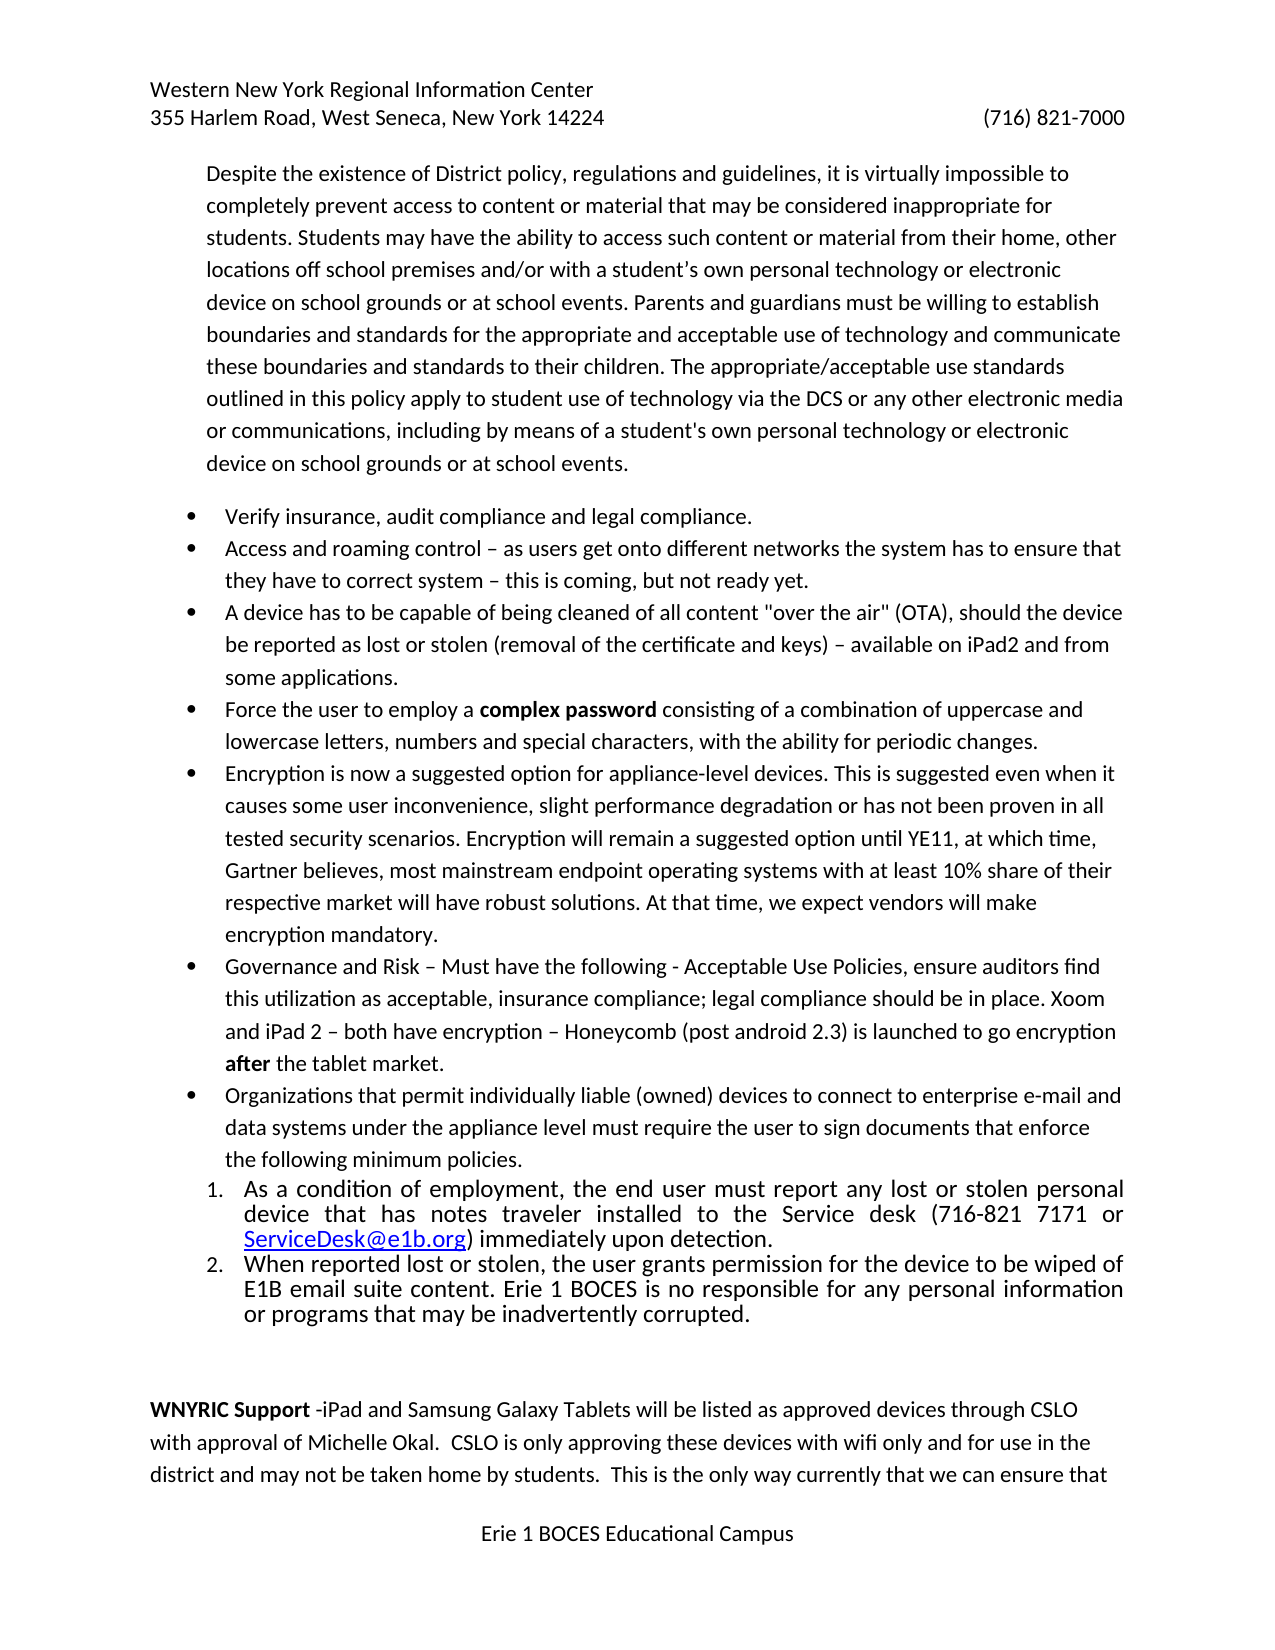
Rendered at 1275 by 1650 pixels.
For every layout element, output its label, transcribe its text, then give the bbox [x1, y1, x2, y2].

list As a condition of employment, the end user must report any lost or stolen personal device that has notes traveler installed to the Service desk (716-821 7171 or ServiceDesk@e1b.org) immediately upon detection. [206, 1178, 1126, 1253]
list A device has to be capable of being cleaned of all content "over the air" (OTA), should the device be reported as lost or stolen (removal of the certificate and keys) – available on iPad2 and from some applications. [187, 598, 1125, 691]
list Organizations that permit individually liable (owned) devices to connect to enterprise e-mail and data systems under the appliance level must require the user to sign documents that enforce the following minimum policies. [187, 1081, 1125, 1173]
list Verify insurance, audit compliance and legal compliance. [187, 502, 1125, 530]
list Encryption is now a suggested option for appliance-level devices. This is suggested even when it causes some user inconvenience, slight performance degradation or has not been proven in all tested security scenarios. Encryption will remain a suggested option until YE11, at which time, Gartner believes, most mainstream endpoint operating systems with at least 10% share of their respective market will have robust solutions. At that time, we expect vendors will make encryption mandatory. [187, 759, 1125, 948]
list When reported lost or stolen, the user grants permission for the device to be wiped of E1B email suite content. Erie 1 BOCES is no responsible for any personal information or programs that may be inadvertently corrupted. [206, 1253, 1126, 1328]
list Force the user to employ a complex password consisting of a combination of uppercase and lowercase letters, numbers and special characters, with the ability for periodic changes. [187, 695, 1125, 755]
text Despite the existence of District policy, regulations and guidelines, it is virtually impossible to completely prevent access to content or material that may be considered inappropriate for students. Students may have the ability to access such content or material from their home, other locations off school premises and/or with a student’s own personal technology or electronic device on school grounds or at school events. Parents and guardians must be willing to establish boundaries and standards for the appropriate and acceptable use of technology and communicate these boundaries and standards to their children. The appropriate/acceptable use standards outlined in this policy apply to student use of technology via the DCS or any other electronic media or communications, including by means of a student's own personal technology or electronic device on school grounds or at school events. [206, 159, 1125, 477]
list Access and roaming control – as users get onto different networks the system has to ensure that they have to correct system – this is coming, but not ready yet. [187, 534, 1125, 594]
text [150, 1396, 1125, 1488]
list Governance and Risk – Must have the following - Acceptable Use Policies, ensure auditors find this utilization as acceptable, insurance compliance; legal compliance should be in place. Xoom and iPad 2 – both have encryption – Honeycomb (post android 2.3) is launched to go encryption after the tablet market. [187, 952, 1125, 1077]
